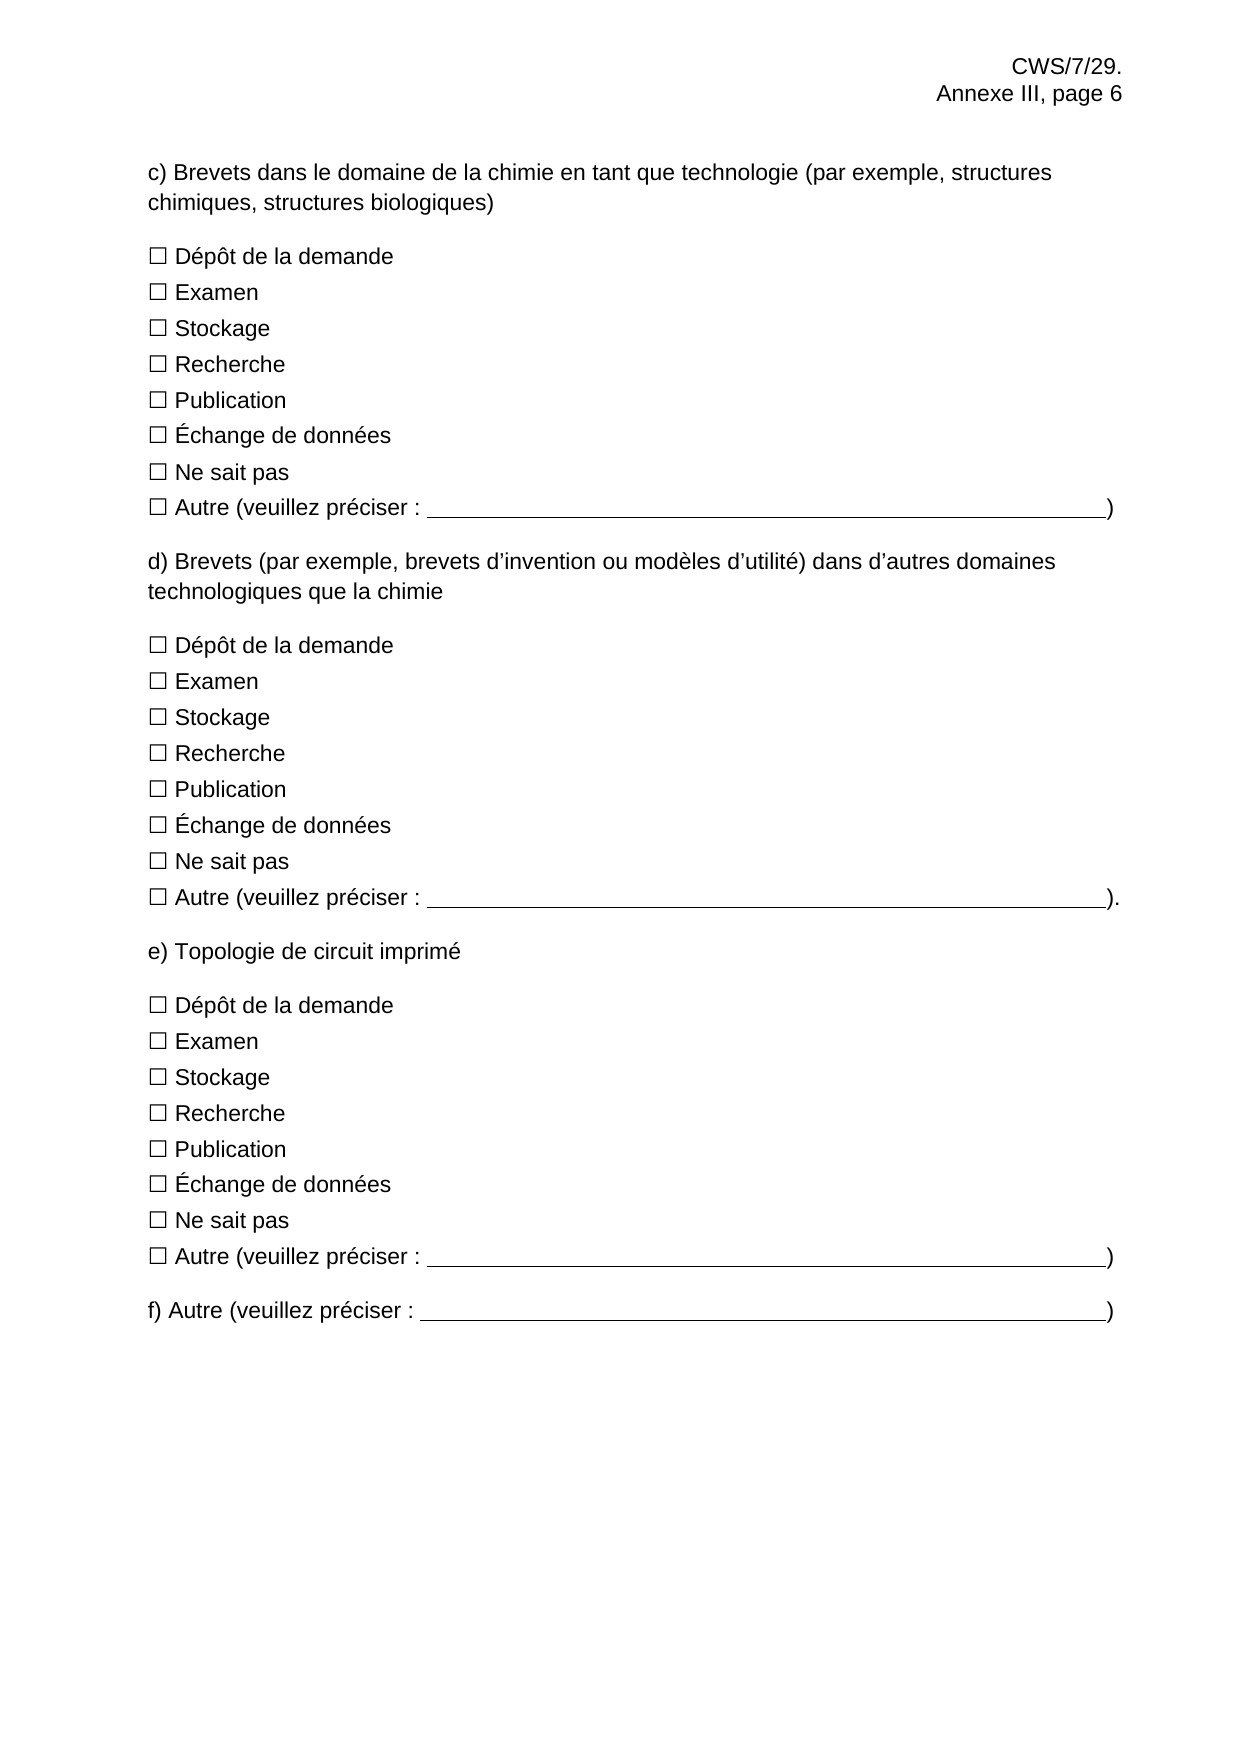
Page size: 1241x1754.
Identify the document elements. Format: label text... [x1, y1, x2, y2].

text Autre (veuillez préciser : ) [148, 491, 1122, 523]
text Ne sait pas [148, 845, 1122, 876]
text Stockage [148, 1061, 1122, 1092]
text Dépôt de la demande [148, 629, 1122, 661]
text Échange de données [148, 419, 1122, 451]
text Recherche [148, 348, 1122, 379]
text Examen [148, 276, 1122, 307]
text Examen [148, 665, 1122, 697]
text Recherche [148, 737, 1122, 768]
text Recherche [148, 1097, 1122, 1128]
text Ne sait pas [148, 455, 1122, 487]
text Ne sait pas [148, 1204, 1122, 1236]
text Dépôt de la demande [148, 989, 1122, 1020]
text Publication [148, 1132, 1122, 1164]
text Autre (veuillez préciser : ) [148, 1240, 1122, 1272]
text Stockage [148, 701, 1122, 732]
text c) Brevets dans le domaine de la chimie en tant que technologie (par exemple, structures chimiques, structures biologiques) [148, 158, 1122, 215]
text Échange de données [148, 1168, 1122, 1200]
text d) Brevets (par exemple, brevets d’invention ou modèles d’utilité) dans d’autres domaines technologiques que la chimie [148, 548, 1122, 605]
text Examen [148, 1025, 1122, 1056]
text Autre (veuillez préciser : ). [148, 881, 1122, 912]
text Dépôt de la demande [148, 240, 1122, 271]
text Stockage [148, 312, 1122, 343]
text Publication [148, 383, 1122, 415]
text Publication [148, 773, 1122, 804]
text Échange de données [148, 809, 1122, 840]
text f) Autre (veuillez préciser : ) [148, 1297, 1122, 1323]
text e) Topologie de circuit imprimé [148, 938, 1122, 964]
